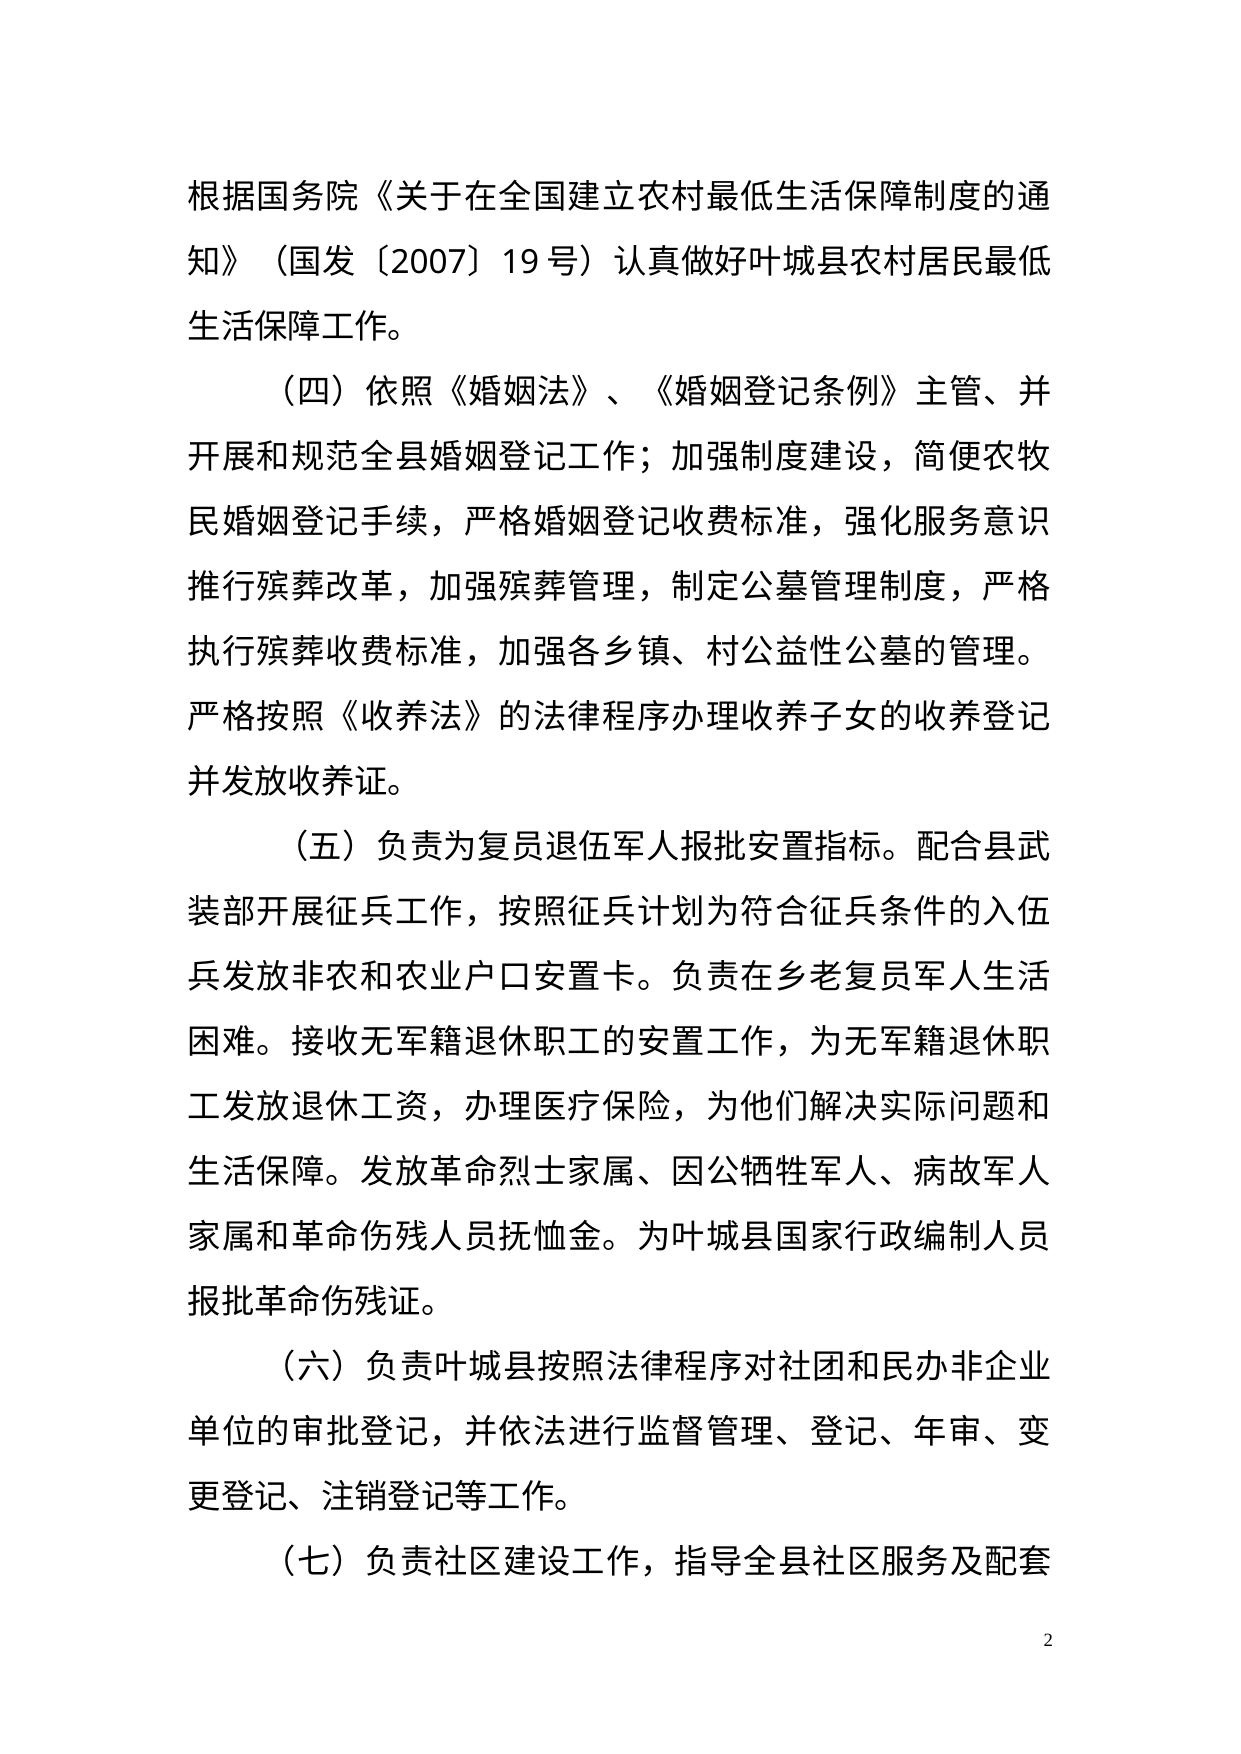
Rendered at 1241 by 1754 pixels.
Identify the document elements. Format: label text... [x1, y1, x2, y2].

text （四）依照《婚姻法》、《婚姻登记条例》主管、并开展和规范全县婚姻登记工作；加强制度建设，简便农牧民婚姻登记手续，严格婚姻登记收费标准，强化服务意识。推行殡葬改革，加强殡葬管理，制定公墓管理制度，严格执行殡葬收费标准，加强各乡镇、村公益性公墓的管理。严格按照《收养法》的法律程序办理收养子女的收养登记并发放收养证。 [187, 357, 1053, 812]
text （六）负责叶城县按照法律程序对社团和民办非企业单位的审批登记，并依法进行监督管理、登记、年审、变更登记、注销登记等工作。 [187, 1332, 1053, 1527]
text （五）负责为复员退伍军人报批安置指标。配合县武装部开展征兵工作，按照征兵计划为符合征兵条件的入伍兵发放非农和农业户口安置卡。负责在乡老复员军人生活困难。接收无军籍退休职工的安置工作，为无军籍退休职工发放退休工资，办理医疗保险，为他们解决实际问题和生活保障。发放革命烈士家属、因公牺牲军人、病故军人家属和革命伤残人员抚恤金。为叶城县国家行政编制人员报批革命伤残证。 [187, 812, 1053, 1332]
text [187, 162, 1053, 357]
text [187, 1527, 1053, 1592]
